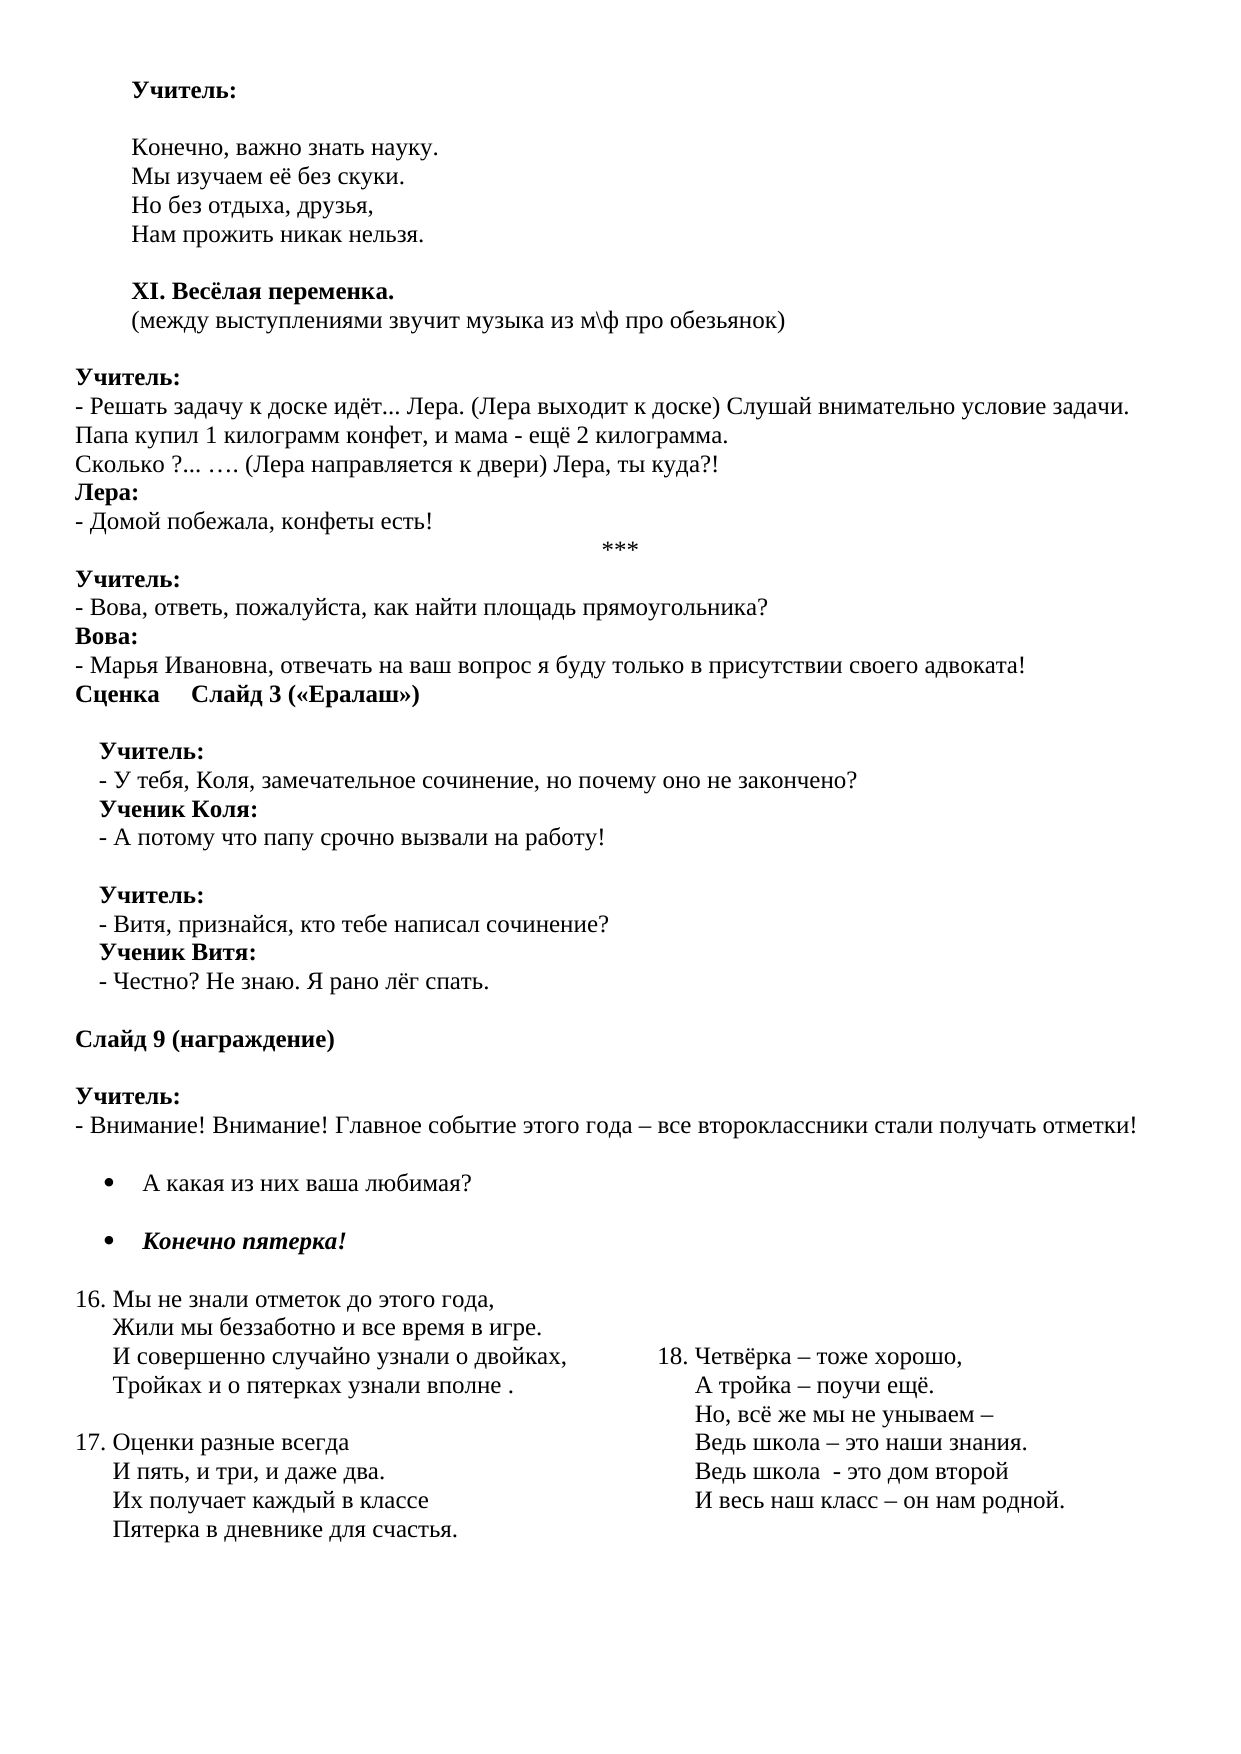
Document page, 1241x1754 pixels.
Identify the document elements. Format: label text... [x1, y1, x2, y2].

text Лера: [75, 477, 1165, 506]
text И весь наш класс – он нам родной. [657, 1485, 1165, 1514]
text Сценка Слайд 3 («Ералаш») [75, 679, 1165, 707]
text - Решать задачу к доске идёт... Лера. (Лера выходит к доске) Слушай внимательно условие задачи. Папа купил конфет, и мама - ещё 2 килограмма. [75, 391, 1165, 449]
text 16. Мы не знали отметок до этого года, Жили мы беззаботно и все время в игре. И совершенно случайно узнали о двойках, Тройках и о пятерках узнали вполне . [75, 1284, 583, 1399]
text Ведь школа – это наши знания. [657, 1427, 1165, 1456]
text - Честно? Не знаю. Я рано лёг спать. [98, 966, 1142, 995]
text А тройка – поучи ещё. [657, 1370, 1165, 1399]
text - Домой побежала, конфеты есть! [75, 506, 1165, 535]
text Ведь школа - это дом второй [657, 1456, 1165, 1485]
text Ученик Коля: [98, 794, 1142, 822]
text *** [75, 535, 1165, 564]
text Но, всё же мы не унываем – [657, 1399, 1165, 1427]
text - Вова, ответь, пожалуйста, как найти площадь прямоугольника? [75, 592, 1165, 621]
text - Марья Ивановна, отвечать на ваш вопрос я буду только в присутствии своего адвоката! [75, 650, 1165, 679]
text Сколько ?... …. (Лера направляется к двери) Лера, ты куда?! [75, 449, 1165, 477]
text Вова: [75, 621, 1165, 650]
list Конечно пятерка! [104, 1226, 1165, 1254]
text (между выступлениями звучит музыка из м\ф про обезьянок) [131, 305, 1165, 334]
text Нам прожить никак нельзя. [131, 219, 1165, 247]
text Конечно, важно знать науку. [131, 132, 1165, 161]
text XI. Весёлая переменка. [131, 276, 1165, 305]
text Слайд 9 (награждение) [75, 1024, 1165, 1052]
text - А потому что папу срочно вызвали на работу! [98, 822, 1142, 851]
text - Внимание! Внимание! Главное событие этого года – все второклассники стали получать отметки! [75, 1110, 1165, 1139]
text Мы изучаем её без скуки. [131, 161, 1165, 190]
text Учитель: [98, 880, 1142, 909]
text И пять, и три, и даже два. [75, 1456, 583, 1485]
text Учитель: [75, 564, 1165, 592]
text Их получает каждый в классе [75, 1485, 583, 1514]
text Учитель: [75, 1081, 1165, 1110]
text Учитель: [98, 736, 1142, 765]
text - У тебя, Коля, замечательное сочинение, но почему оно не закончено? [98, 765, 1142, 794]
list А какая из них ваша любимая? [104, 1168, 1165, 1197]
text 17. Оценки разные всегда [75, 1427, 583, 1456]
text Учитель: [131, 75, 1165, 104]
text Ученик Витя: [98, 937, 1142, 966]
text 18. Четвёрка – тоже хорошо, [657, 1341, 1165, 1370]
text Но без отдыха, друзья, [131, 190, 1165, 219]
text Пятерка в дневнике для счастья. [75, 1514, 583, 1542]
text - Витя, признайся, кто тебе написал сочинение? [98, 909, 1142, 937]
text Учитель: [75, 362, 1165, 391]
